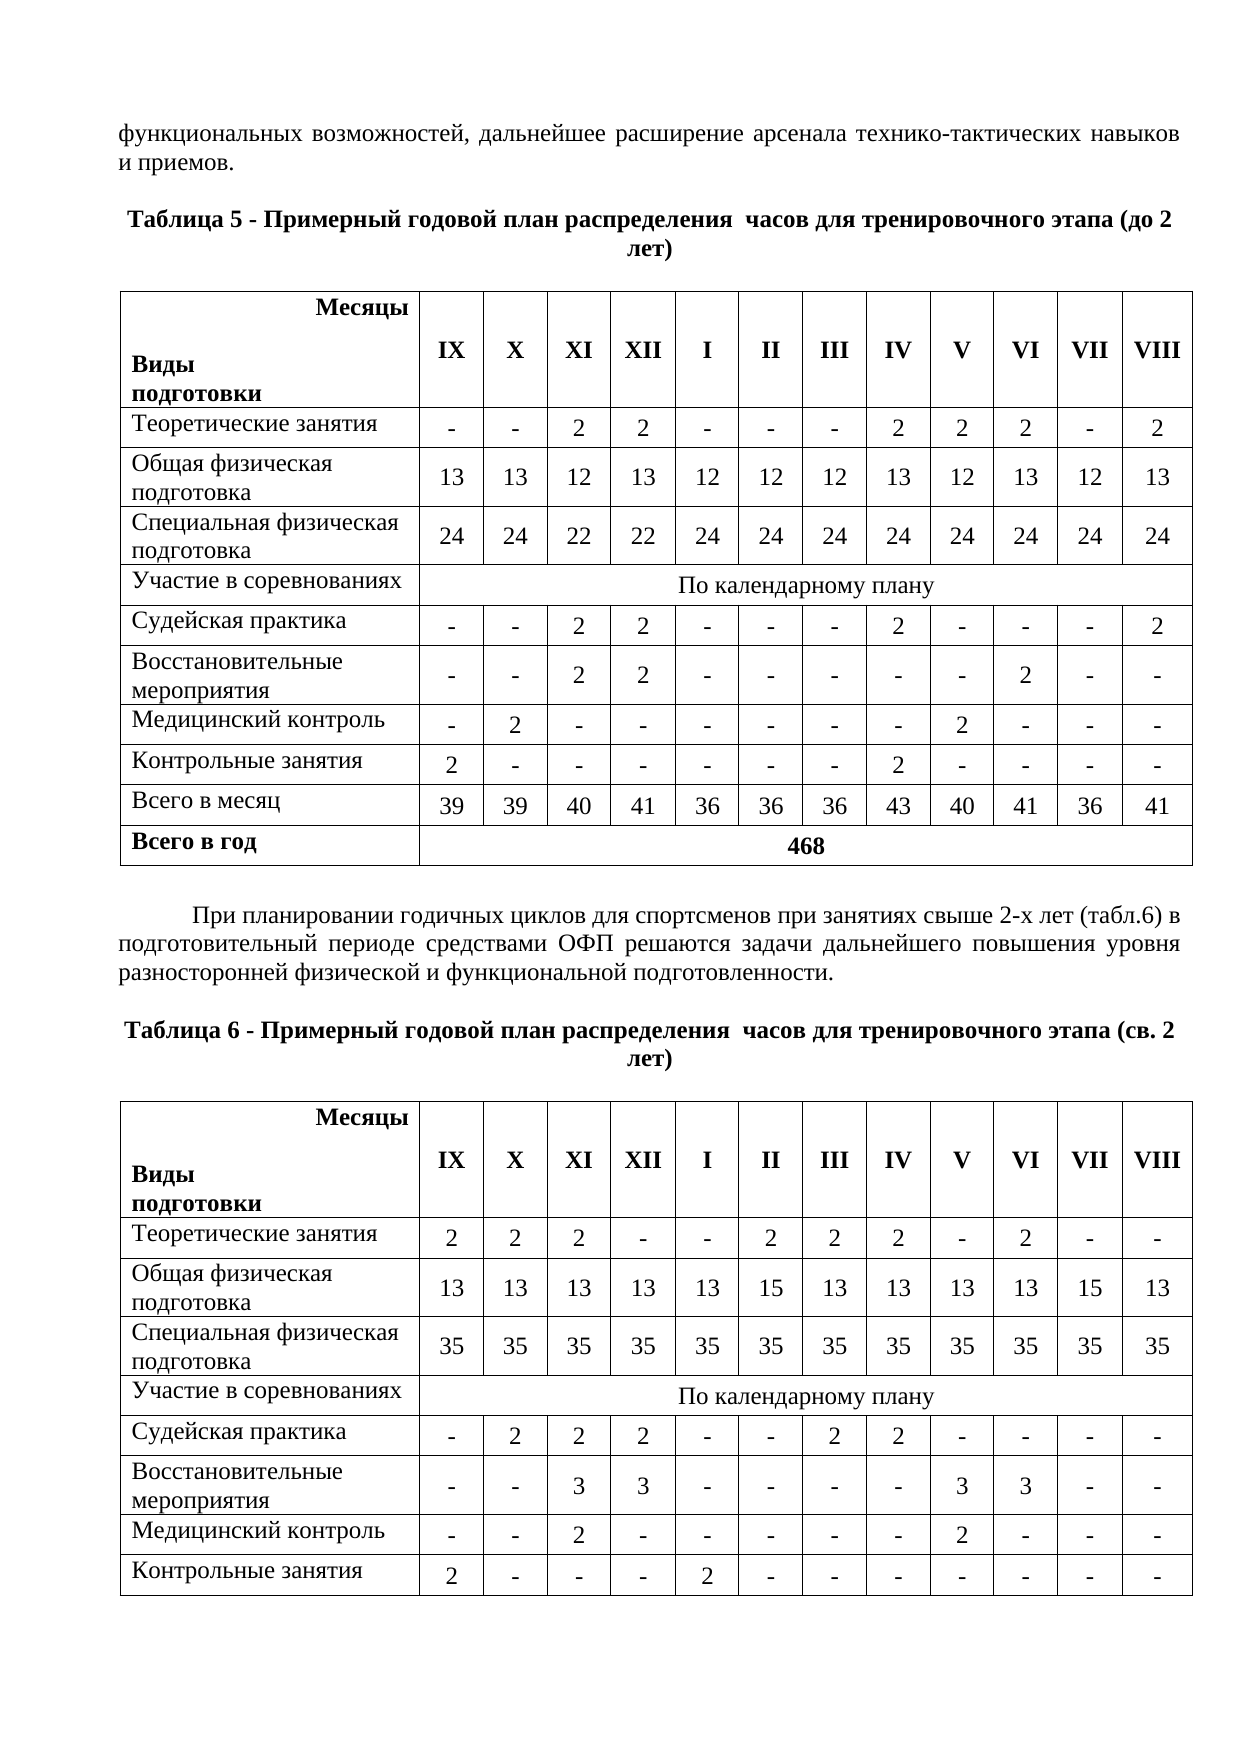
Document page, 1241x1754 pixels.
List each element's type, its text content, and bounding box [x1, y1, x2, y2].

table_header IX [420, 292, 483, 407]
table_header VI [994, 1102, 1057, 1217]
table_cell 35 [739, 1317, 802, 1374]
table_cell - [676, 408, 738, 447]
table_cell - [931, 1416, 993, 1455]
table_cell 13 [484, 448, 547, 506]
table_header VII [1058, 292, 1122, 407]
table_cell 12 [803, 448, 866, 506]
table_cell - [739, 1416, 802, 1455]
table_cell - [739, 1456, 802, 1514]
table_cell - [420, 408, 483, 447]
table_cell - [803, 408, 866, 447]
table_cell - [1058, 1456, 1122, 1514]
table_cell 468 [420, 826, 1192, 865]
table_cell - [676, 646, 738, 703]
table_cell 13 [611, 448, 675, 506]
table_header IV [867, 1102, 930, 1217]
table_cell 24 [994, 507, 1057, 564]
table_header VII [1058, 1102, 1122, 1217]
table_cell - [994, 606, 1057, 645]
table_cell 13 [1123, 448, 1192, 506]
table_cell 13 [420, 1259, 483, 1316]
table_cell - [1123, 1218, 1192, 1257]
table_cell Общая физическая подготовка [121, 1259, 419, 1316]
table_cell 39 [484, 785, 547, 825]
table_cell 2 [803, 1218, 866, 1257]
table_cell - [1123, 1456, 1192, 1514]
table_cell - [739, 745, 802, 784]
table_cell - [1058, 646, 1122, 703]
table_cell - [931, 1555, 993, 1595]
table_header III [803, 1102, 866, 1217]
table_cell 13 [1123, 1259, 1192, 1316]
table_cell - [1123, 646, 1192, 703]
table_cell - [739, 1555, 802, 1595]
table_cell 2 [548, 1218, 610, 1257]
table_cell - [739, 1515, 802, 1554]
table_cell - [739, 408, 802, 447]
table_header II [739, 292, 802, 407]
table_cell 2 [931, 408, 993, 447]
table_cell - [1123, 705, 1192, 744]
table_cell - [994, 1555, 1057, 1595]
table_cell 13 [803, 1259, 866, 1316]
table_cell - [484, 1515, 547, 1554]
table_header X [484, 1102, 547, 1217]
table_cell - [931, 745, 993, 784]
table_cell - [548, 745, 610, 784]
table_cell 35 [931, 1317, 993, 1374]
table_cell 35 [1123, 1317, 1192, 1374]
table_cell 41 [1123, 785, 1192, 825]
table_cell Общая физическая подготовка [121, 448, 419, 506]
table_cell Восстановительные мероприятия [121, 646, 419, 703]
table_cell 12 [931, 448, 993, 506]
table_cell 13 [867, 1259, 930, 1316]
table_cell 24 [803, 507, 866, 564]
table_cell 24 [739, 507, 802, 564]
table_cell - [1123, 1515, 1192, 1554]
table_cell - [803, 705, 866, 744]
table_cell 2 [548, 408, 610, 447]
table_cell 2 [420, 745, 483, 784]
table_cell Теоретические занятия [121, 1218, 419, 1257]
table_cell 22 [548, 507, 610, 564]
table_header I [676, 292, 738, 407]
table_cell Восстановительные мероприятия [121, 1456, 419, 1514]
table_cell - [739, 705, 802, 744]
table_cell 35 [867, 1317, 930, 1374]
table_cell - [548, 1555, 610, 1595]
table_cell 2 [1123, 408, 1192, 447]
table_cell 41 [611, 785, 675, 825]
table_cell 13 [867, 448, 930, 506]
table_cell 40 [548, 785, 610, 825]
text Таблица 6 - Примерный годовой план распределения часов для тренировочного этапа (св. 2 лет) [118, 1015, 1181, 1072]
table_cell - [1058, 1416, 1122, 1455]
table_cell - [1058, 745, 1122, 784]
table_cell 24 [867, 507, 930, 564]
table_cell 35 [484, 1317, 547, 1374]
table_cell - [676, 705, 738, 744]
table_cell 35 [611, 1317, 675, 1374]
table_cell - [611, 745, 675, 784]
table_cell 2 [1123, 606, 1192, 645]
table_cell 24 [676, 507, 738, 564]
table_cell - [676, 745, 738, 784]
table_cell 35 [548, 1317, 610, 1374]
table_cell 2 [420, 1218, 483, 1257]
table_header XII [611, 292, 675, 407]
table_cell 15 [1058, 1259, 1122, 1316]
table_cell - [420, 606, 483, 645]
table_cell - [484, 745, 547, 784]
table_cell 2 [611, 1416, 675, 1455]
table_cell - [867, 646, 930, 703]
table_cell 2 [420, 1555, 483, 1595]
table_cell 2 [994, 646, 1057, 703]
table_cell 36 [1058, 785, 1122, 825]
table_cell 2 [676, 1555, 738, 1595]
table_cell 13 [931, 1259, 993, 1316]
table_cell - [739, 646, 802, 703]
table_cell - [420, 646, 483, 703]
table_cell - [611, 705, 675, 744]
table_cell 13 [994, 448, 1057, 506]
table_cell 13 [676, 1259, 738, 1316]
table_cell - [803, 745, 866, 784]
table_cell 2 [611, 408, 675, 447]
table_cell 2 [484, 1416, 547, 1455]
table_cell 40 [931, 785, 993, 825]
table_cell 2 [611, 646, 675, 703]
table_cell Судейская практика [121, 1416, 419, 1455]
table_cell 12 [676, 448, 738, 506]
table_cell 24 [1123, 507, 1192, 564]
table_cell - [1058, 606, 1122, 645]
table_cell 13 [611, 1259, 675, 1316]
table_cell 3 [548, 1456, 610, 1514]
table_cell 2 [484, 1218, 547, 1257]
table_cell 24 [484, 507, 547, 564]
table_cell - [420, 1456, 483, 1514]
table_cell - [739, 606, 802, 645]
table_cell 2 [548, 646, 610, 703]
table_cell - [1058, 705, 1122, 744]
table_cell Всего в месяц [121, 785, 419, 825]
table_cell 2 [931, 1515, 993, 1554]
table_cell Специальная физическая подготовка [121, 1317, 419, 1374]
table_cell - [420, 705, 483, 744]
table_cell 2 [867, 1218, 930, 1257]
table_cell 12 [1058, 448, 1122, 506]
table_cell 35 [1058, 1317, 1122, 1374]
table_cell 2 [803, 1416, 866, 1455]
table_cell 15 [739, 1259, 802, 1316]
table_cell 24 [931, 507, 993, 564]
table_cell - [611, 1555, 675, 1595]
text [118, 118, 1181, 176]
table_cell - [867, 1555, 930, 1595]
table_cell Специальная физическая подготовка [121, 507, 419, 564]
table_cell - [931, 1218, 993, 1257]
table_header X [484, 292, 547, 407]
table_cell Всего в год [121, 826, 419, 865]
table_cell 2 [611, 606, 675, 645]
text Таблица 5 - Примерный годовой план распределения часов для тренировочного этапа (до 2 лет) [118, 204, 1181, 262]
table_cell - [1123, 1416, 1192, 1455]
table_header Месяцы Виды подготовки [121, 1102, 419, 1217]
table_cell Медицинский контроль [121, 705, 419, 744]
table_header Месяцы Виды подготовки [121, 292, 419, 407]
table_cell 24 [420, 507, 483, 564]
table_header V [931, 292, 993, 407]
table_cell Участие в соревнованиях [121, 565, 419, 604]
table_cell Медицинский контроль [121, 1515, 419, 1554]
table_cell 2 [548, 1416, 610, 1455]
table_header XI [548, 1102, 610, 1217]
table_cell 22 [611, 507, 675, 564]
table_cell 3 [931, 1456, 993, 1514]
table_cell 36 [676, 785, 738, 825]
table_cell - [803, 1456, 866, 1514]
table_cell - [931, 606, 993, 645]
text При планировании годичных циклов для спортсменов при занятиях свыше 2-х лет (табл.6) в подготовительный периоде средствами ОФП решаются задачи дальнейшего повышения уровня разносторонней физической и функциональной подготовленности. [118, 900, 1181, 986]
table_cell Судейская практика [121, 606, 419, 645]
table_cell - [1058, 1515, 1122, 1554]
table_cell - [548, 705, 610, 744]
table_cell - [676, 1456, 738, 1514]
table_cell 3 [994, 1456, 1057, 1514]
table_header VIII [1123, 1102, 1192, 1217]
table_cell - [867, 1456, 930, 1514]
table_cell 2 [867, 408, 930, 447]
table_cell 2 [994, 408, 1057, 447]
table_cell - [1123, 745, 1192, 784]
table_cell 13 [420, 448, 483, 506]
table_cell - [994, 1416, 1057, 1455]
table_cell 13 [994, 1259, 1057, 1316]
table_cell 2 [994, 1218, 1057, 1257]
table_cell 35 [994, 1317, 1057, 1374]
table_cell 2 [867, 606, 930, 645]
table_cell По календарному плану [420, 565, 1192, 604]
table_cell - [676, 1218, 738, 1257]
table_cell - [676, 1515, 738, 1554]
table_cell - [420, 1515, 483, 1554]
table_cell - [803, 1515, 866, 1554]
table_header II [739, 1102, 802, 1217]
table_cell - [1058, 408, 1122, 447]
table_header XI [548, 292, 610, 407]
table_cell Участие в соревнованиях [121, 1376, 419, 1415]
table_cell - [994, 745, 1057, 784]
table_cell 13 [548, 1259, 610, 1316]
table_cell - [994, 1515, 1057, 1554]
table_cell - [867, 705, 930, 744]
table_cell 12 [548, 448, 610, 506]
table_header XII [611, 1102, 675, 1217]
table_cell 13 [484, 1259, 547, 1316]
table_cell 36 [739, 785, 802, 825]
table_cell Контрольные занятия [121, 1555, 419, 1595]
table_cell - [484, 1555, 547, 1595]
table_cell 35 [676, 1317, 738, 1374]
table_cell - [1123, 1555, 1192, 1595]
table_cell 3 [611, 1456, 675, 1514]
table_cell - [676, 606, 738, 645]
table_header V [931, 1102, 993, 1217]
table_header I [676, 1102, 738, 1217]
table_cell 2 [931, 705, 993, 744]
table_cell 24 [1058, 507, 1122, 564]
table_cell - [931, 646, 993, 703]
table_cell 2 [867, 1416, 930, 1455]
table_cell - [1058, 1555, 1122, 1595]
table_cell 2 [484, 705, 547, 744]
table_cell 36 [803, 785, 866, 825]
table_cell 2 [548, 1515, 610, 1554]
table_cell - [611, 1218, 675, 1257]
table_cell - [1058, 1218, 1122, 1257]
table_cell - [803, 646, 866, 703]
table_cell - [420, 1416, 483, 1455]
table_cell - [803, 1555, 866, 1595]
table_cell 35 [420, 1317, 483, 1374]
table_cell 2 [739, 1218, 802, 1257]
table_cell - [484, 646, 547, 703]
table_header VI [994, 292, 1057, 407]
table_cell - [803, 606, 866, 645]
table_header IX [420, 1102, 483, 1217]
table_cell - [994, 705, 1057, 744]
table_cell - [676, 1416, 738, 1455]
table_cell - [484, 1456, 547, 1514]
table_cell 41 [994, 785, 1057, 825]
table_header VIII [1123, 292, 1192, 407]
table_cell По календарному плану [420, 1376, 1192, 1415]
table_cell - [484, 606, 547, 645]
table_cell 2 [867, 745, 930, 784]
table_cell 2 [548, 606, 610, 645]
table_header IV [867, 292, 930, 407]
table_cell - [484, 408, 547, 447]
table_cell 39 [420, 785, 483, 825]
table_cell Теоретические занятия [121, 408, 419, 447]
table_cell - [611, 1515, 675, 1554]
table_cell - [867, 1515, 930, 1554]
table_cell 12 [739, 448, 802, 506]
table_cell 35 [803, 1317, 866, 1374]
table_header III [803, 292, 866, 407]
table_cell 43 [867, 785, 930, 825]
table_cell Контрольные занятия [121, 745, 419, 784]
